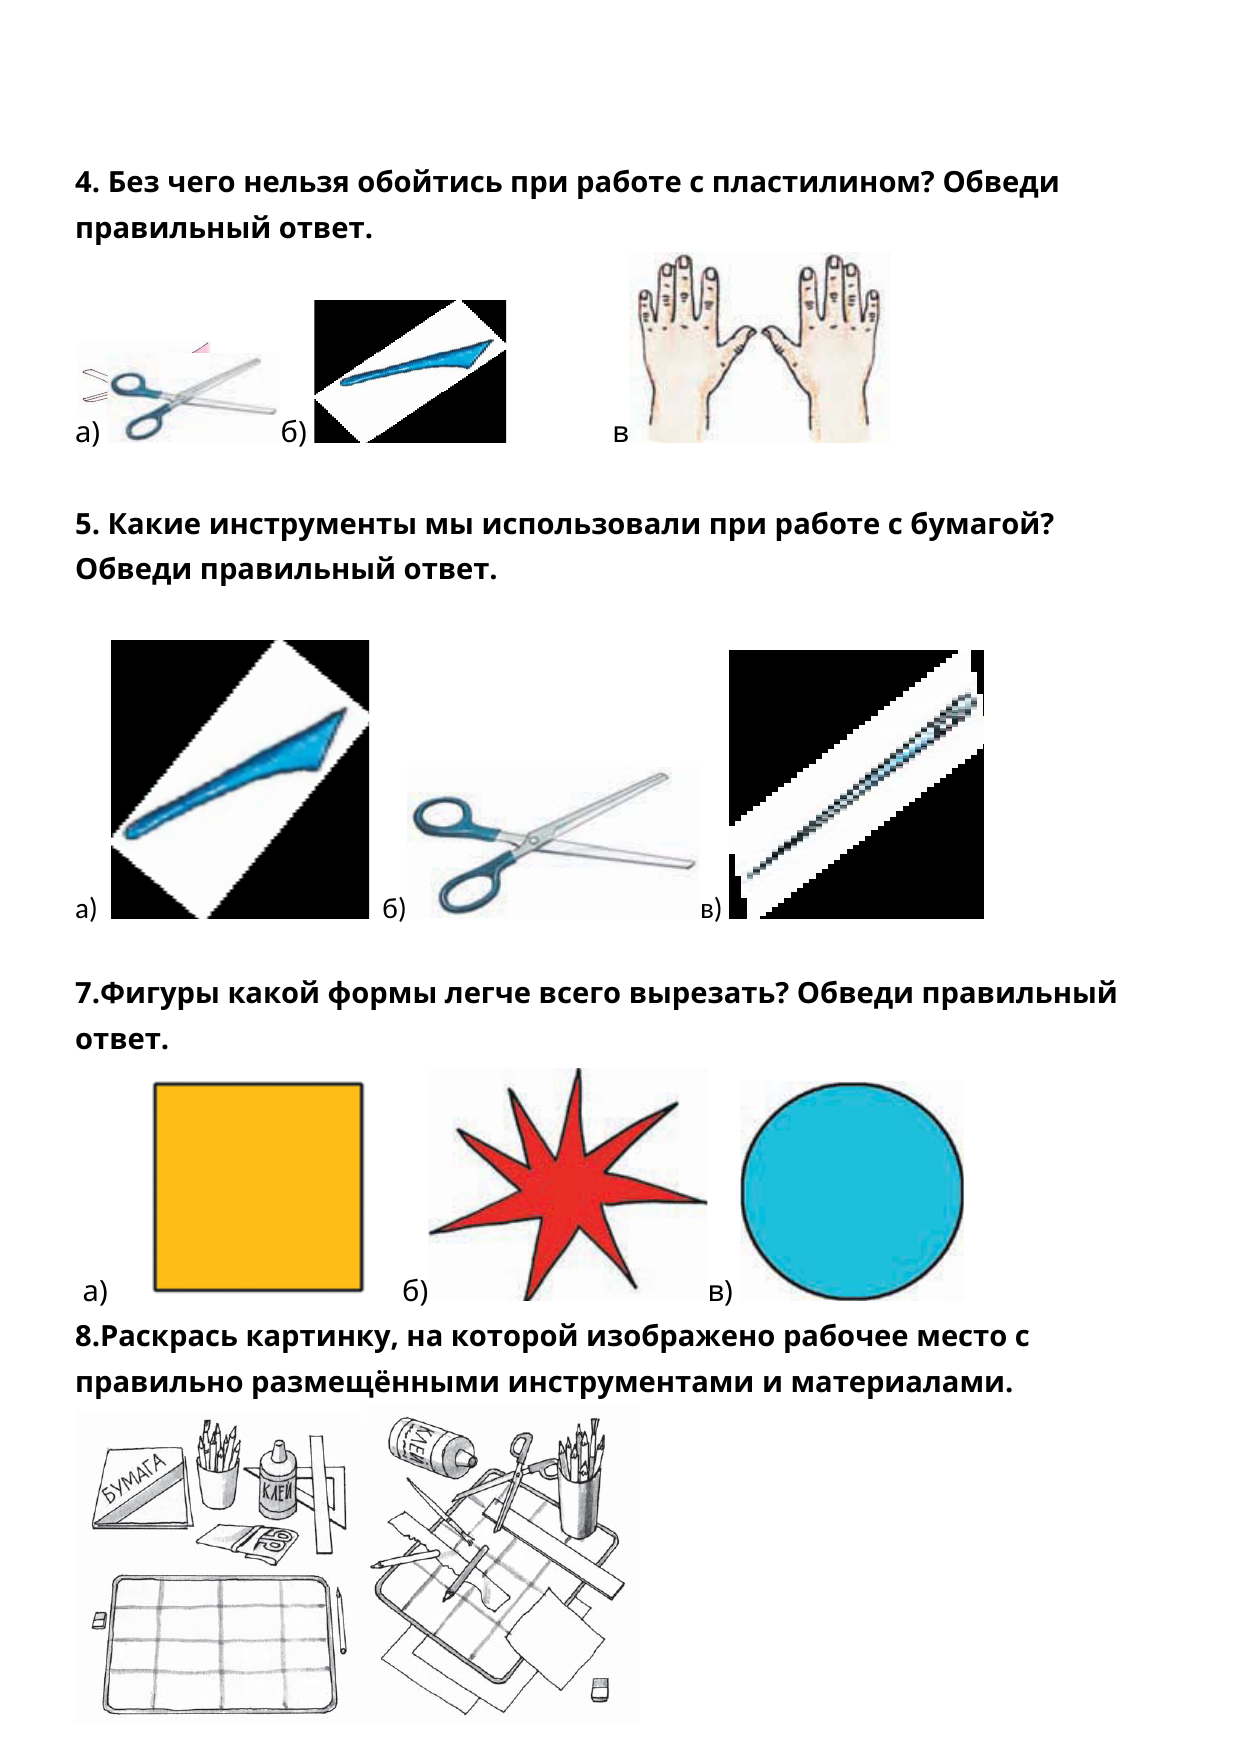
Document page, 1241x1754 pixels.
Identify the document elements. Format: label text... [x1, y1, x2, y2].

text правильный ответ. [75, 207, 1165, 247]
text правильно размещёнными инструментами и материалами. [75, 1361, 1165, 1401]
text 4. Без чего нельзя обойтись при работе с пластилином? Обведи [75, 162, 1165, 201]
text 8.Раскрась картинку, на которой изображено рабочее место с [75, 1315, 1165, 1355]
text а) б)в) [75, 1064, 1165, 1309]
text Обведи правильный ответ. [75, 549, 1165, 588]
text 7.Фигуры какой формы легче всего вырезать? Обведи правильный ответ. [75, 972, 1165, 1058]
text 5. Какие инструменты мы использовали при работе с бумагой? [75, 503, 1165, 543]
text а) б) в [75, 253, 1165, 451]
text а) б)в) [75, 640, 1165, 926]
